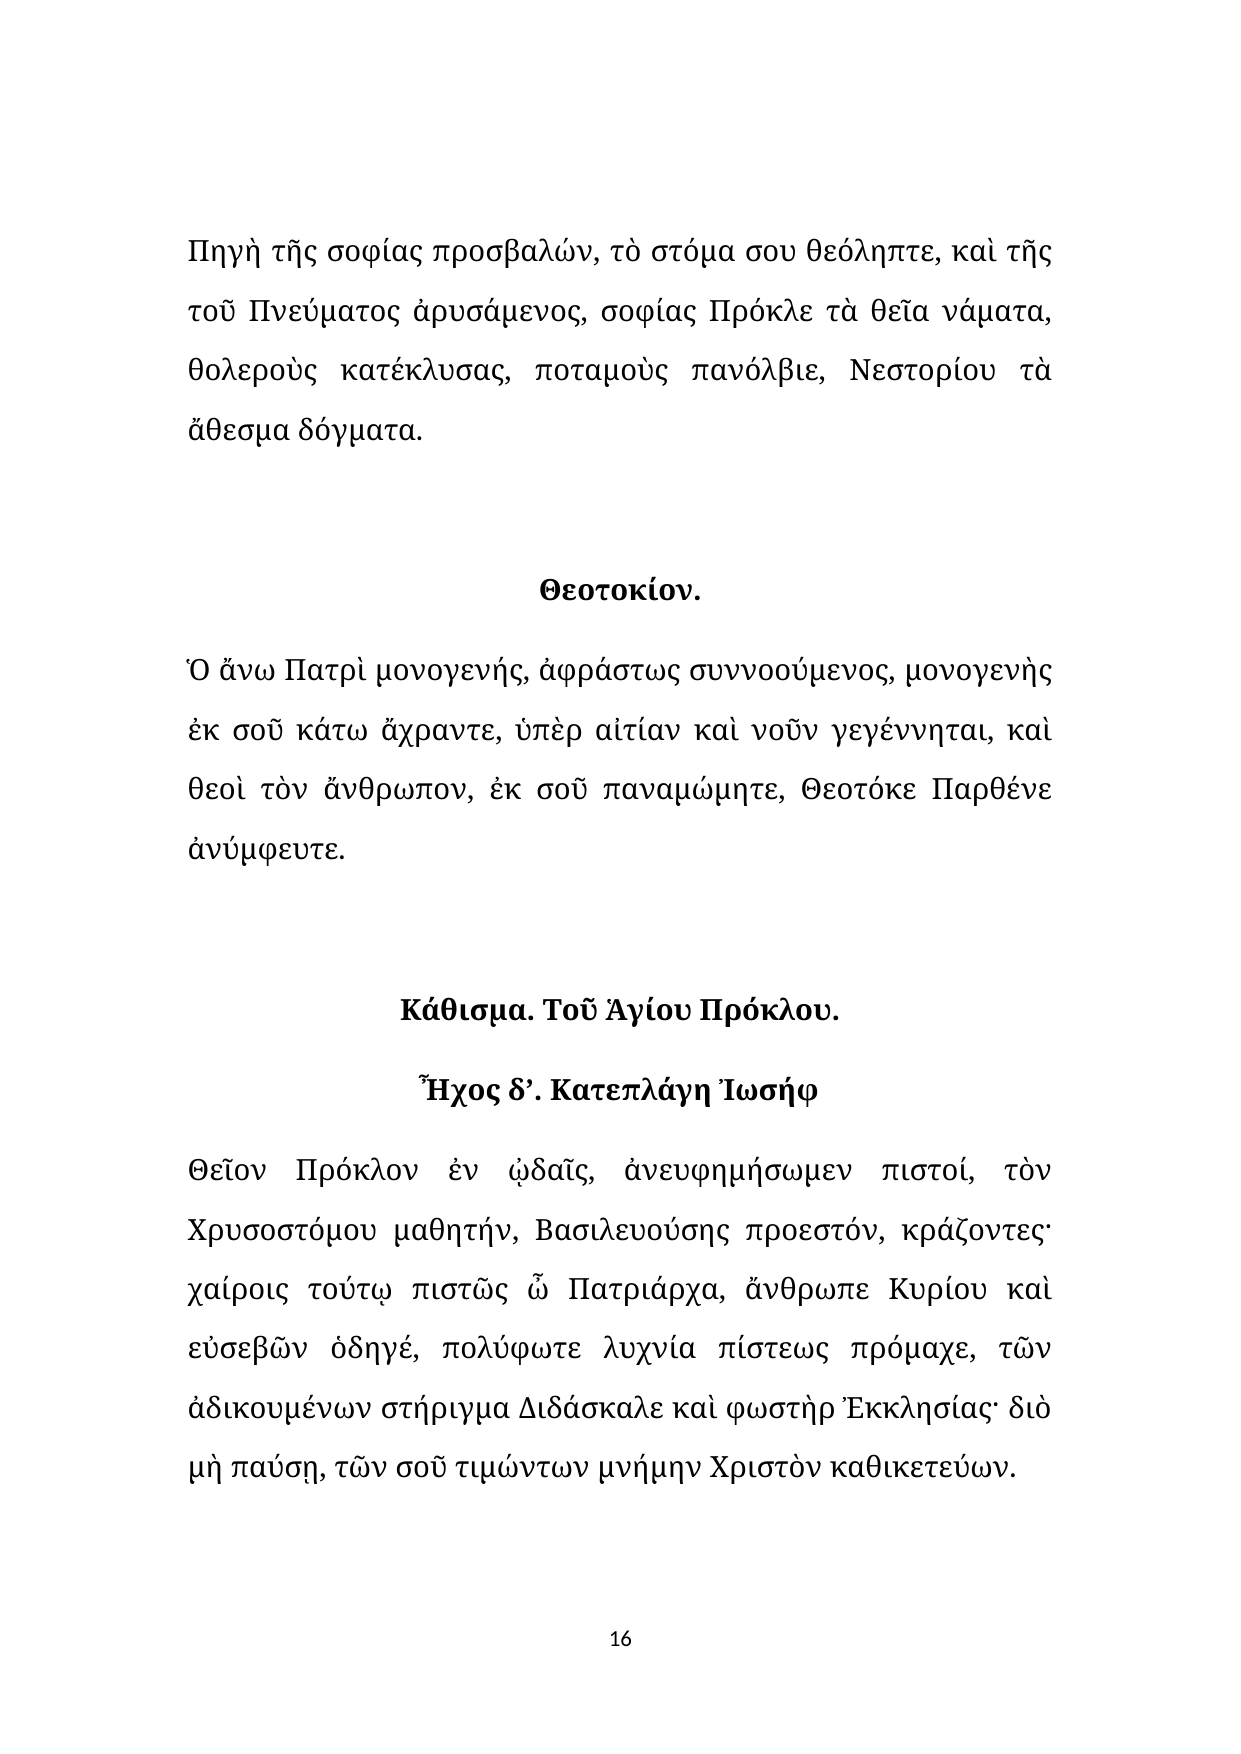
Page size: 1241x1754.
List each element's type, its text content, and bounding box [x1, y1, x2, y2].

text Πηγὴ τῆς σοφίας προσβαλών, τὸ στόμα σου θεόληπτε, καὶ τῆς τοῦ Πνεύματος ἀρυσάμενος, σοφίας Πρόκλε τὰ θεῖα νάματα, θολεροὺς κατέκλυσας, ποταμοὺς πανόλβιε, Νεστορίου τὰ ἄθεσμα δόγματα. [187, 230, 1053, 448]
text Ὁ ἄνω Πατρὶ μονογενής, ἀφράστως συννοούμενος, μονογενὴς ἐκ σοῦ κάτω ἄχραντε, ὑπὲρ αἰτίαν καὶ νοῦν γεγέννηται, καὶ θεοὶ τὸν ἄνθρωπον, ἐκ σοῦ παναμώμητε, Θεοτόκε Παρθένε ἀνύμφευτε. [187, 650, 1053, 868]
text Ἦχος δ’. Κατεπλάγη Ἰωσήφ [187, 1069, 1053, 1109]
text Θεοτοκίον. [187, 569, 1053, 609]
text Κάθισμα. Τοῦ Ἁγίου Πρόκλου. [187, 989, 1053, 1028]
text Θεῖον Πρόκλον ἐν ᾠδαῖς, ἀνευφημήσωμεν πιστοί, τὸν Χρυσοστόμου μαθητήν, Βασιλευούσης προεστόν, κράζοντες· χαίροις τούτῳ πιστῶς ὦ Πατριάρχα, ἄνθρωπε Κυρίου καὶ εὐσεβῶν ὁδηγέ, πολύφωτε λυχνία πίστεως πρόμαχε, τῶν ἀδικουμένων στήριγμα Διδάσκαλε καὶ φωστὴρ Ἐκκλησίας· διὸ μὴ παύσῃ, τῶν σοῦ τιμώντων μνήμην Χριστὸν καθικετεύων. [187, 1149, 1053, 1486]
